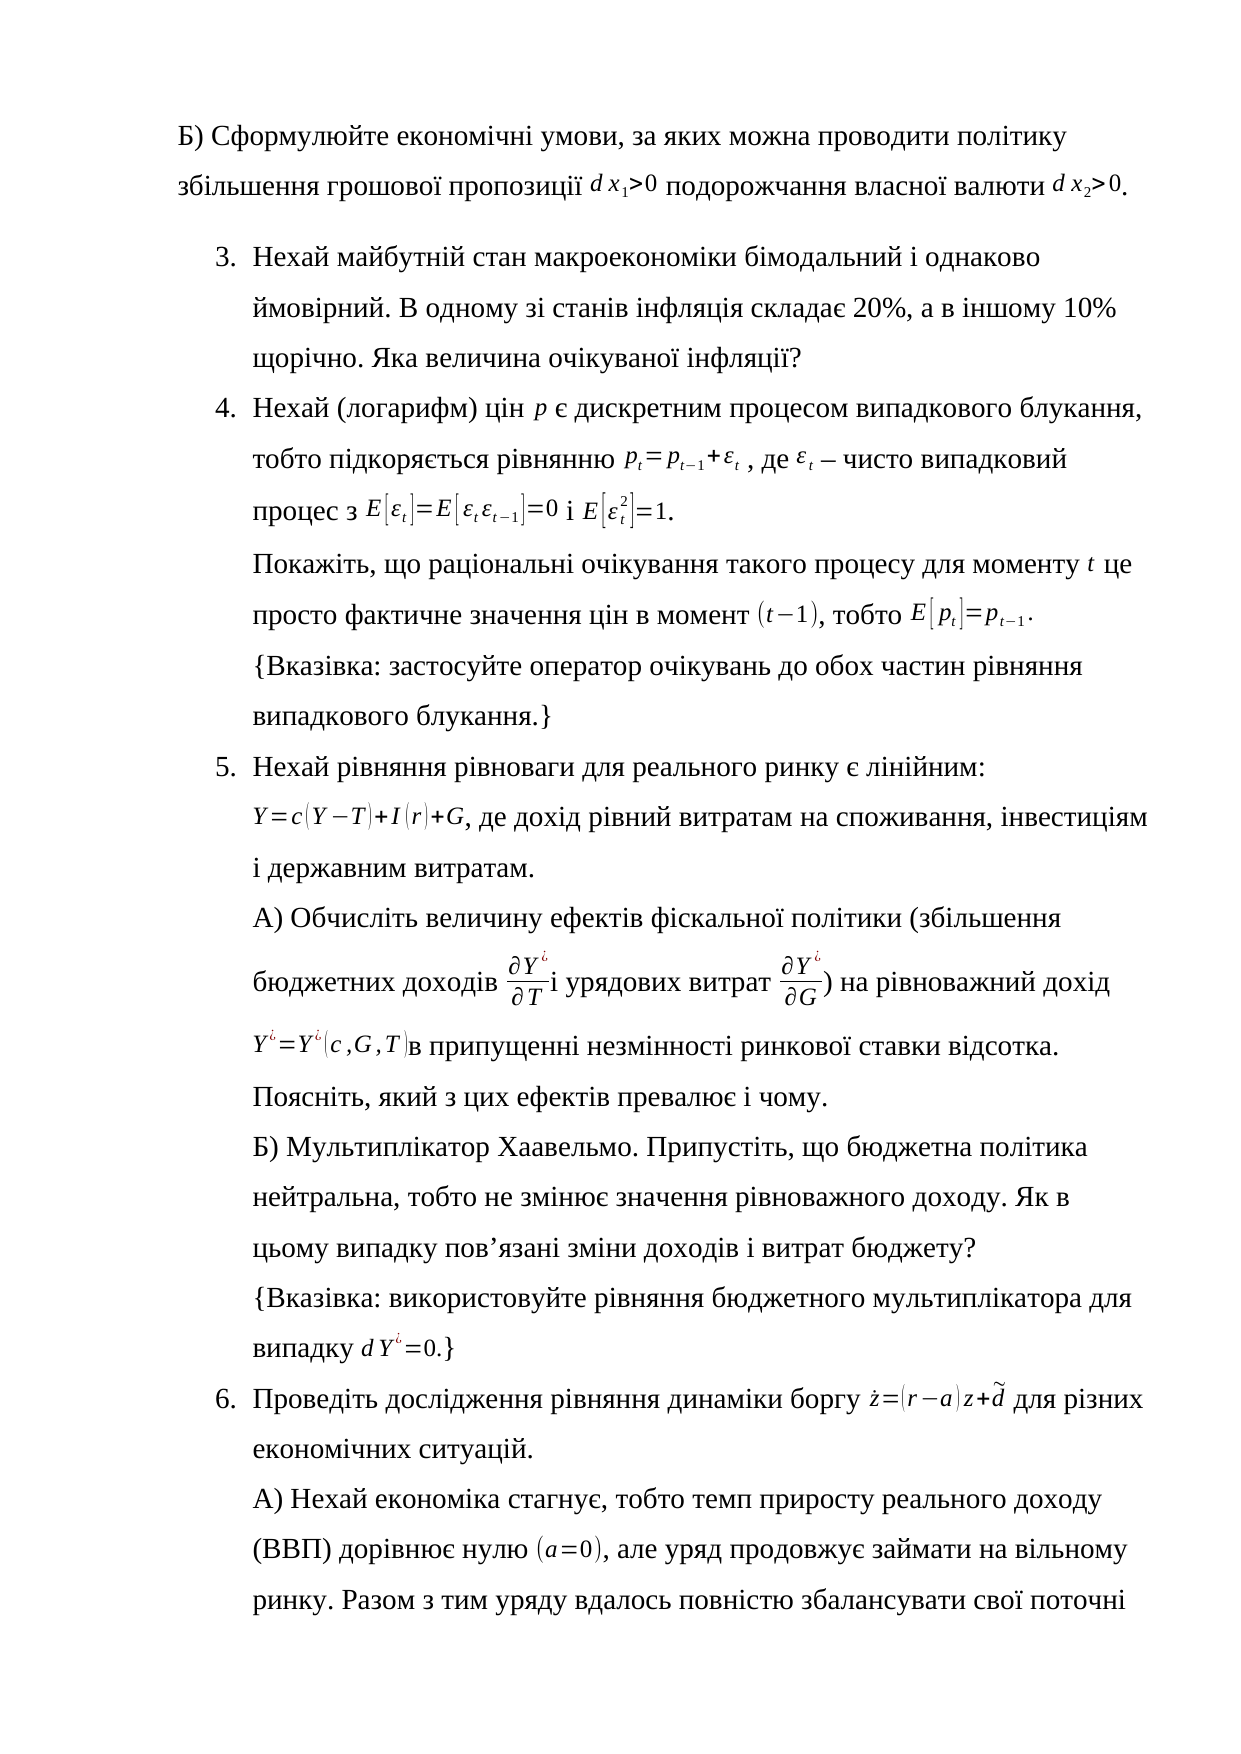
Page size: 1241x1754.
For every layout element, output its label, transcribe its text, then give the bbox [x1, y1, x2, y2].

list А) Обчисліть величину ефектів фіскальної політики (збільшення бюджетних доходів і урядових витрат ) на рівноважний дохід в припущенні незмінності ринкової ставки відсотка. Поясніть, який з цих ефектів превалює і чому. [252, 900, 1152, 1112]
text Б) Сформулюйте економічні умови, за яких можна проводити політику збільшення грошової пропозиції подорожчання власної валюти . [177, 118, 1152, 202]
list Нехай (логарифм) цін є дискретним процесом випадкового блукання, тобто підкоряється рівнянню , де – чисто випадковий процес з і . [215, 391, 1152, 529]
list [252, 1481, 1152, 1616]
list {Вказівка: використовуйте рівняння бюджетного мультиплікатора для випадку } [252, 1280, 1152, 1364]
list Нехай майбутній стан макроекономіки бімодальний і однаково ймовірний. В одному зі станів інфляція складає 20%, а в іншому 10% щорічно. Яка величина очікуваної інфляції? [215, 239, 1152, 374]
list Б) Мультиплікатор Хаавельмо. Припустіть, що бюджетна політика нейтральна, тобто не змінює значення рівноважного доходу. Як в цьому випадку пов’язані зміни доходів і витрат бюджету? [252, 1129, 1152, 1263]
list Покажіть, що раціональні очікування такого процесу для моменту це просто фактичне значення цін в момент , тобто {Вказівка: застосуйте оператор очікувань до обох частин рівняння випадкового блукання.} [252, 546, 1152, 732]
list Проведіть дослідження рівняння динаміки боргу для різних економічних ситуацій. [215, 1381, 1152, 1464]
list Нехай рівняння рівноваги для реального ринку є лінійним: , де дохід рівний витратам на споживання, інвестиціям і державним витратам. [215, 749, 1152, 884]
